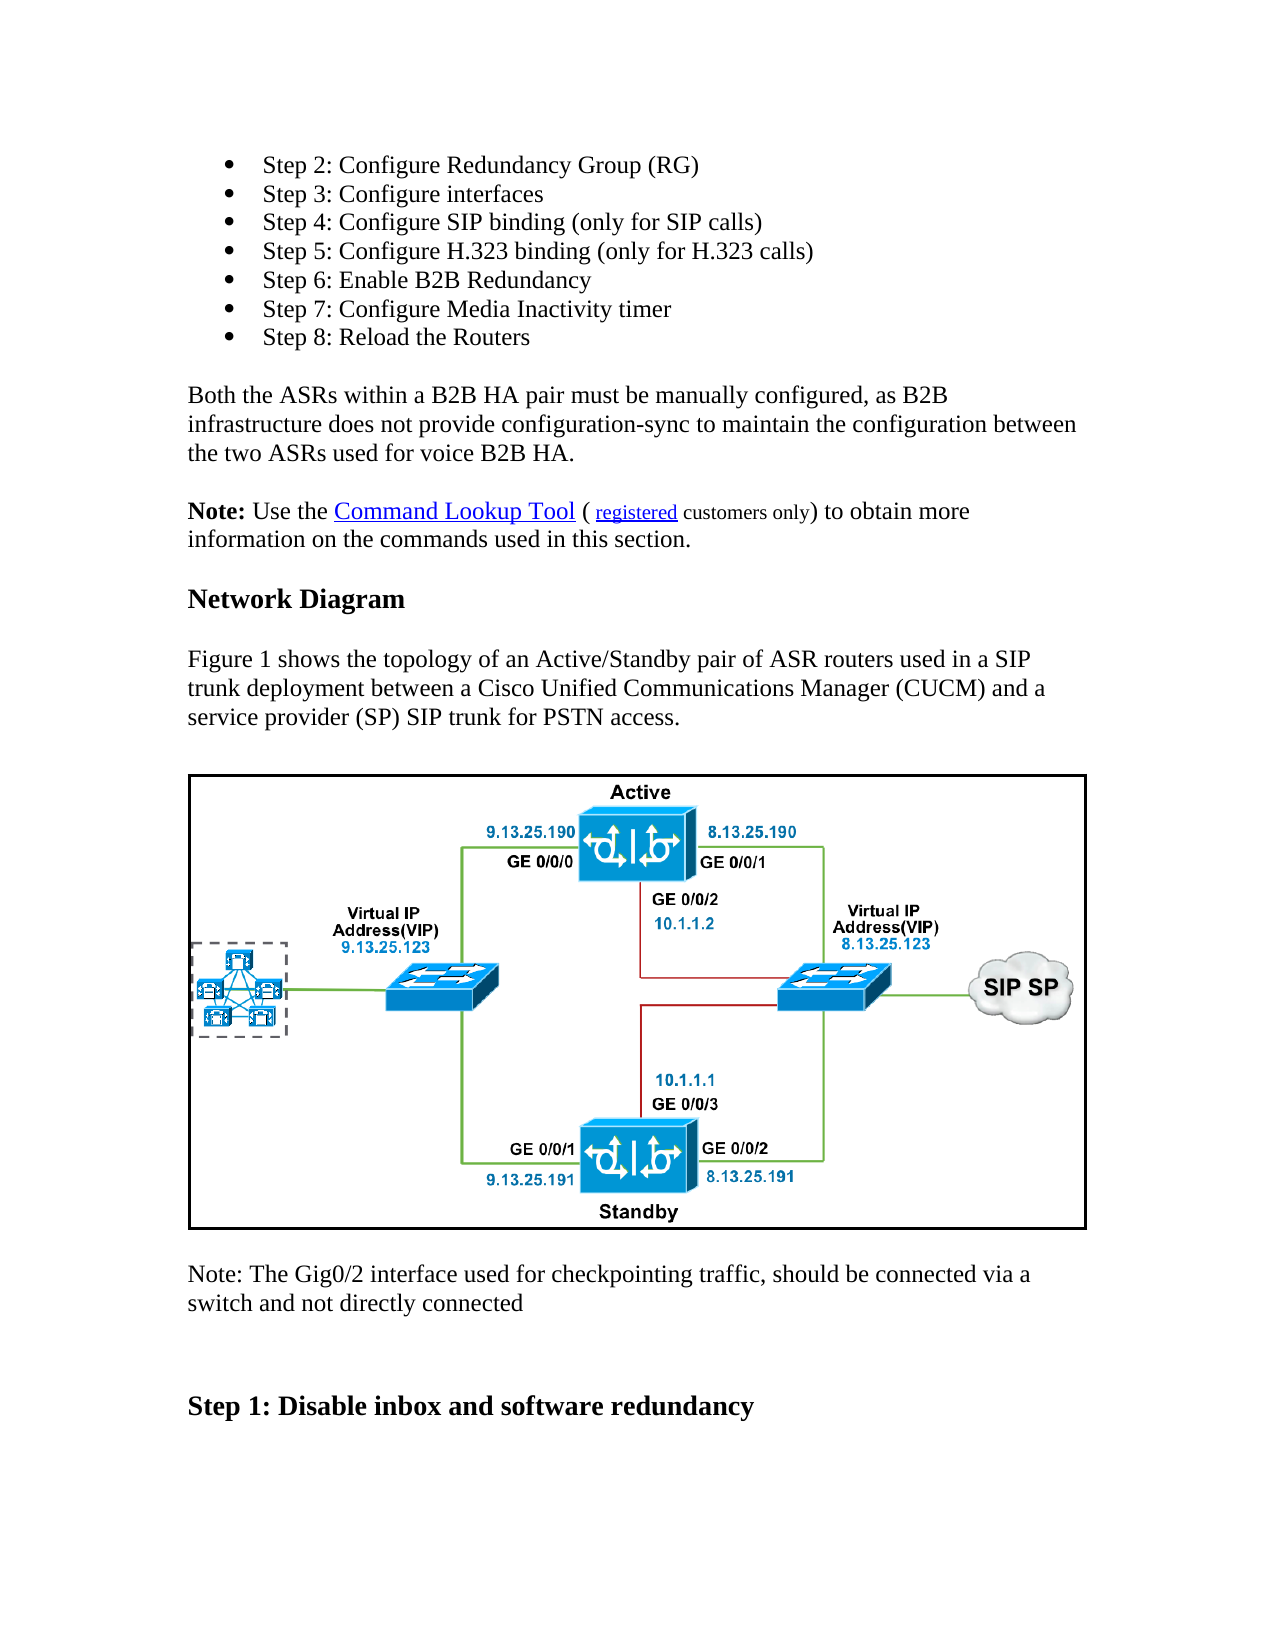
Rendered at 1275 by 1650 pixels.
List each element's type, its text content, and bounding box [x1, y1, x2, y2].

text Figure 1 shows the topology of an Active/Standby pair of ASR routers used in a SIP trunk deployment between a Cisco Unified Communications Manager (CUCM) and a service provider (SP) SIP trunk for PSTN access. [187, 644, 1087, 730]
text Step 3: Configure interfaces [225, 179, 1087, 207]
picture [191, 777, 1084, 1227]
text Step 8: Reload the Router [225, 322, 1087, 351]
text Step 5: Configure H.323 binding (only for H.323 calls) [225, 236, 1087, 265]
text Step 7: Configure Media Inactivity timer [225, 294, 1087, 322]
subtitle Network Diagram [187, 582, 1087, 615]
text Step 6: Enable Redundancy [225, 265, 1087, 294]
text Step 4: Configure SIP binding [225, 207, 1087, 236]
text Step 2: Configure Redundan Group (RG) [225, 150, 1087, 179]
text Both the ASRs within a B2B HA pair must be manually configured, as B2B infrastructure does not provide configuration-sync to maintain the configuration between the two ASRs used for voice B2B HA. [187, 380, 1087, 467]
text Note: Use the Command Lookup Tool ( registered customers only) to obtain more information on the commands used in this section. [187, 496, 1087, 553]
subtitle Step 1: Disable software redundancy [187, 1389, 1087, 1421]
